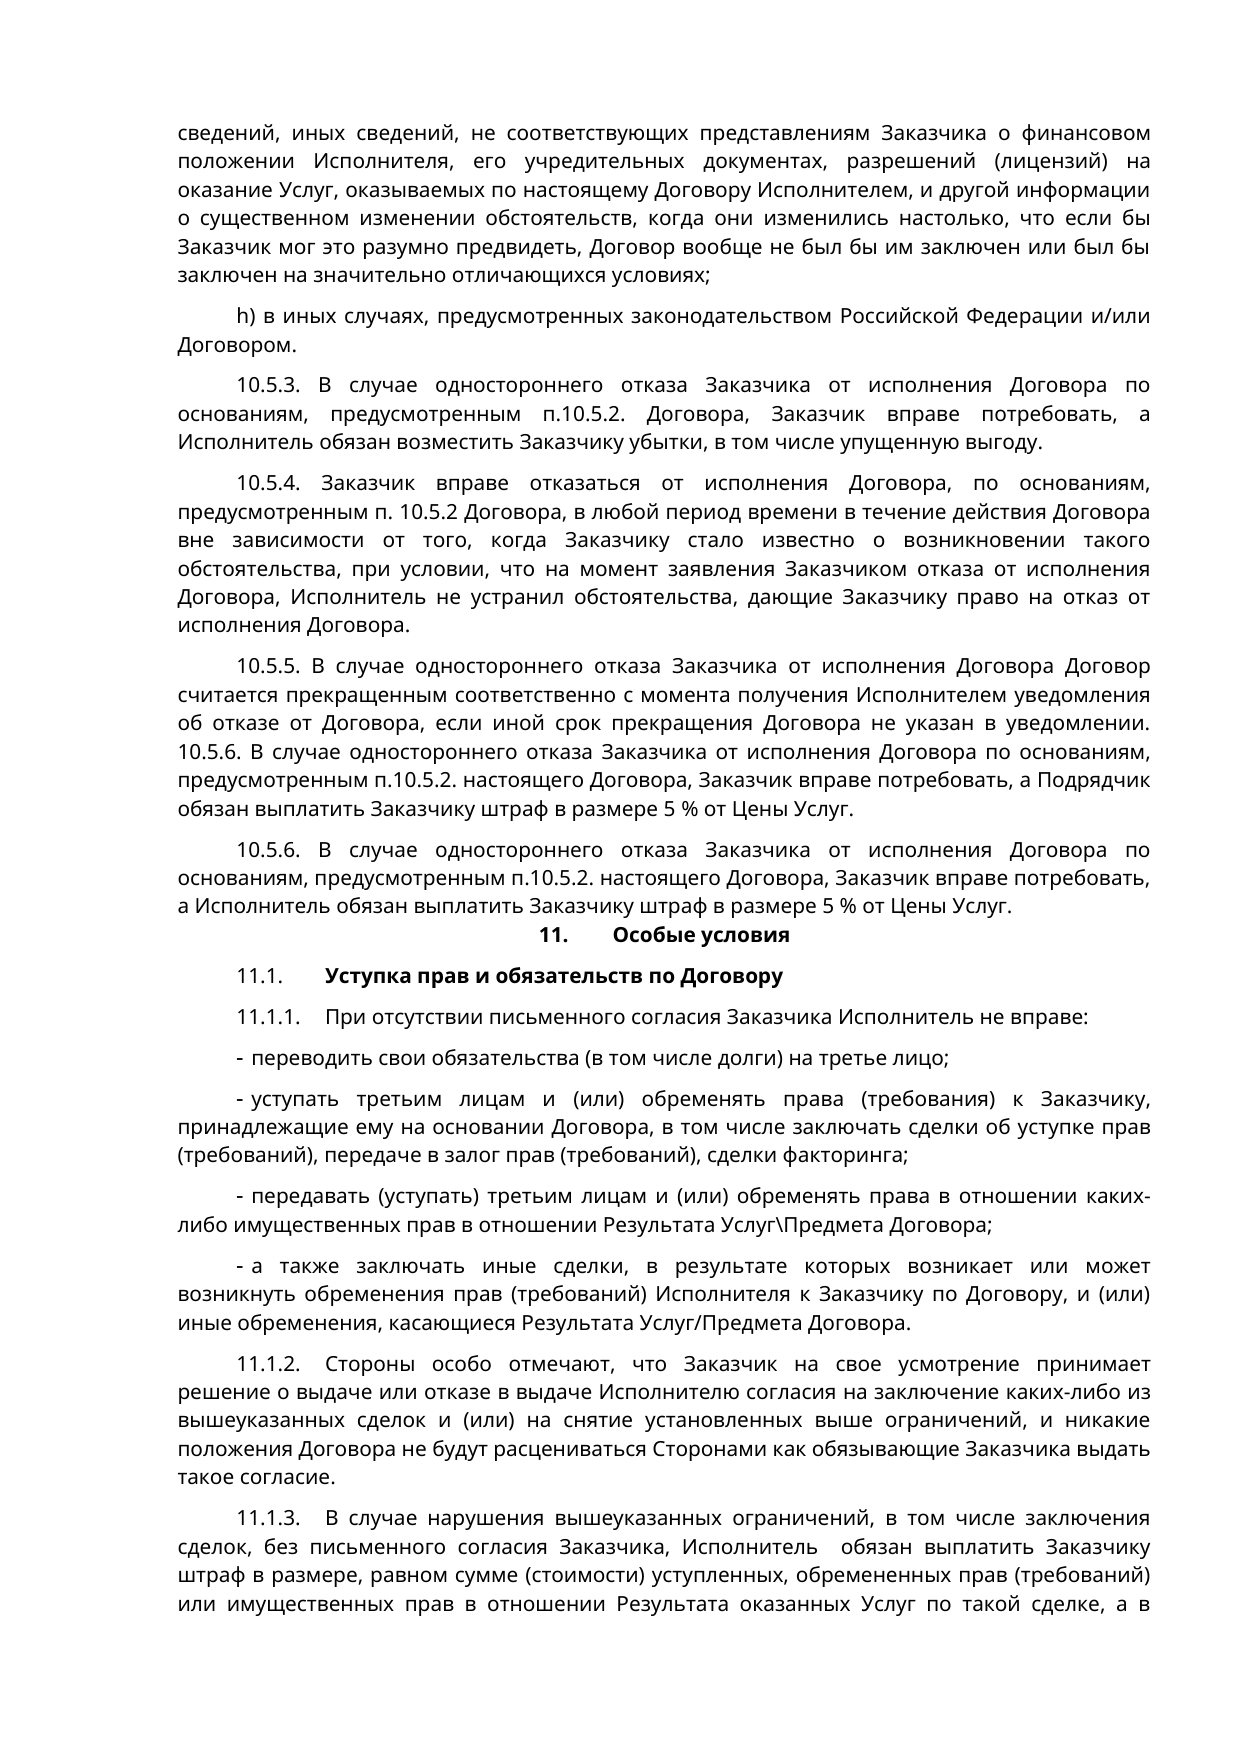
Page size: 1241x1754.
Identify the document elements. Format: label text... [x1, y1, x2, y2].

list Уступка прав и обязательств по Договору [177, 961, 1152, 989]
text 10.5.4. Заказчик вправе отказаться от исполнения Договора, по основаниям, предусмотренным п. 10.5.2 Договора, в любой период времени в течение действия Договора вне зависимости от того, когда Заказчику стало известно о возникновении такого обстоятельства, при условии, что на момент заявления Заказчиком отказа от исполнения Договора, Исполнитель не устранил обстоятельства, дающие Заказчику право на отказ от исполнения Договора. [177, 468, 1152, 639]
text 10.5.6. В случае одностороннего отказа Заказчика от исполнения Договора по основаниям, предусмотренным п.10.5.2. настоящего Договора, Заказчик вправе потребовать, а Исполнитель обязан выплатить Заказчику штраф в размере 5 % от Цены Услуг. [177, 835, 1152, 920]
list уступать третьим лицам и (или) обременять права (требования) к Заказчику, принадлежащие ему на основании Договора, в том числе заключать сделки об уступке прав (требований), передаче в залог прав (требований), сделки факторинга; [177, 1084, 1152, 1169]
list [177, 1503, 1152, 1617]
list Стороны особо отмечают, что Заказчик на свое усмотрение принимает решение о выдаче или отказе в выдаче Исполнителю согласия на заключение каких-либо из вышеуказанных сделок и (или) на снятие установленных выше ограничений, и никакие положения Договора не будут расцениваться Сторонами как обязывающие Заказчика выдать такое согласие. [177, 1349, 1152, 1491]
list переводить свои обязательства (в том числе долги) на третье лицо; [177, 1043, 1152, 1071]
subtitle Особые условия [177, 920, 1152, 948]
text 10.5.3. В случае одностороннего отказа Заказчика от исполнения Договора по основаниям, предусмотренным п.10.5.2. Договора, Заказчик вправе потребовать, а Исполнитель обязан возместить Заказчику убытки, в том числе упущенную выгоду. [177, 371, 1152, 456]
list а также заключать иные сделки, в результате которых возникает или может возникнуть обременения прав (требований) Исполнителя к Заказчику по Договору, и (или) иные обременения, касающиеся Результата Услуг/Предмета Договора. [177, 1251, 1152, 1336]
text 10.5.5. В случае одностороннего отказа Заказчика от исполнения Договора Договор считается прекращенным соответственно с момента получения Исполнителем уведомления об отказе от Договора, если иной срок прекращения Договора не указан в уведомлении. 10.5.6. В случае одностороннего отказа Заказчика от исполнения Договора по основаниям, предусмотренным п.10.5.2. настоящего Договора, Заказчик вправе потребовать, а Подрядчик обязан выплатить Заказчику штраф в размере 5 % от Цены Услуг. [177, 652, 1152, 822]
text h) в иных случаях, предусмотренных законодательством Российской Федерации и/или Договором. [177, 301, 1152, 358]
list передавать (уступать) третьим лицам и (или) обременять права в отношении каких-либо имущественных прав в отношении Результата Услуг\Предмета Договора; [177, 1182, 1152, 1238]
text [177, 118, 1152, 289]
list При отсутствии письменного согласия Заказчика Исполнитель не вправе: [177, 1002, 1152, 1030]
